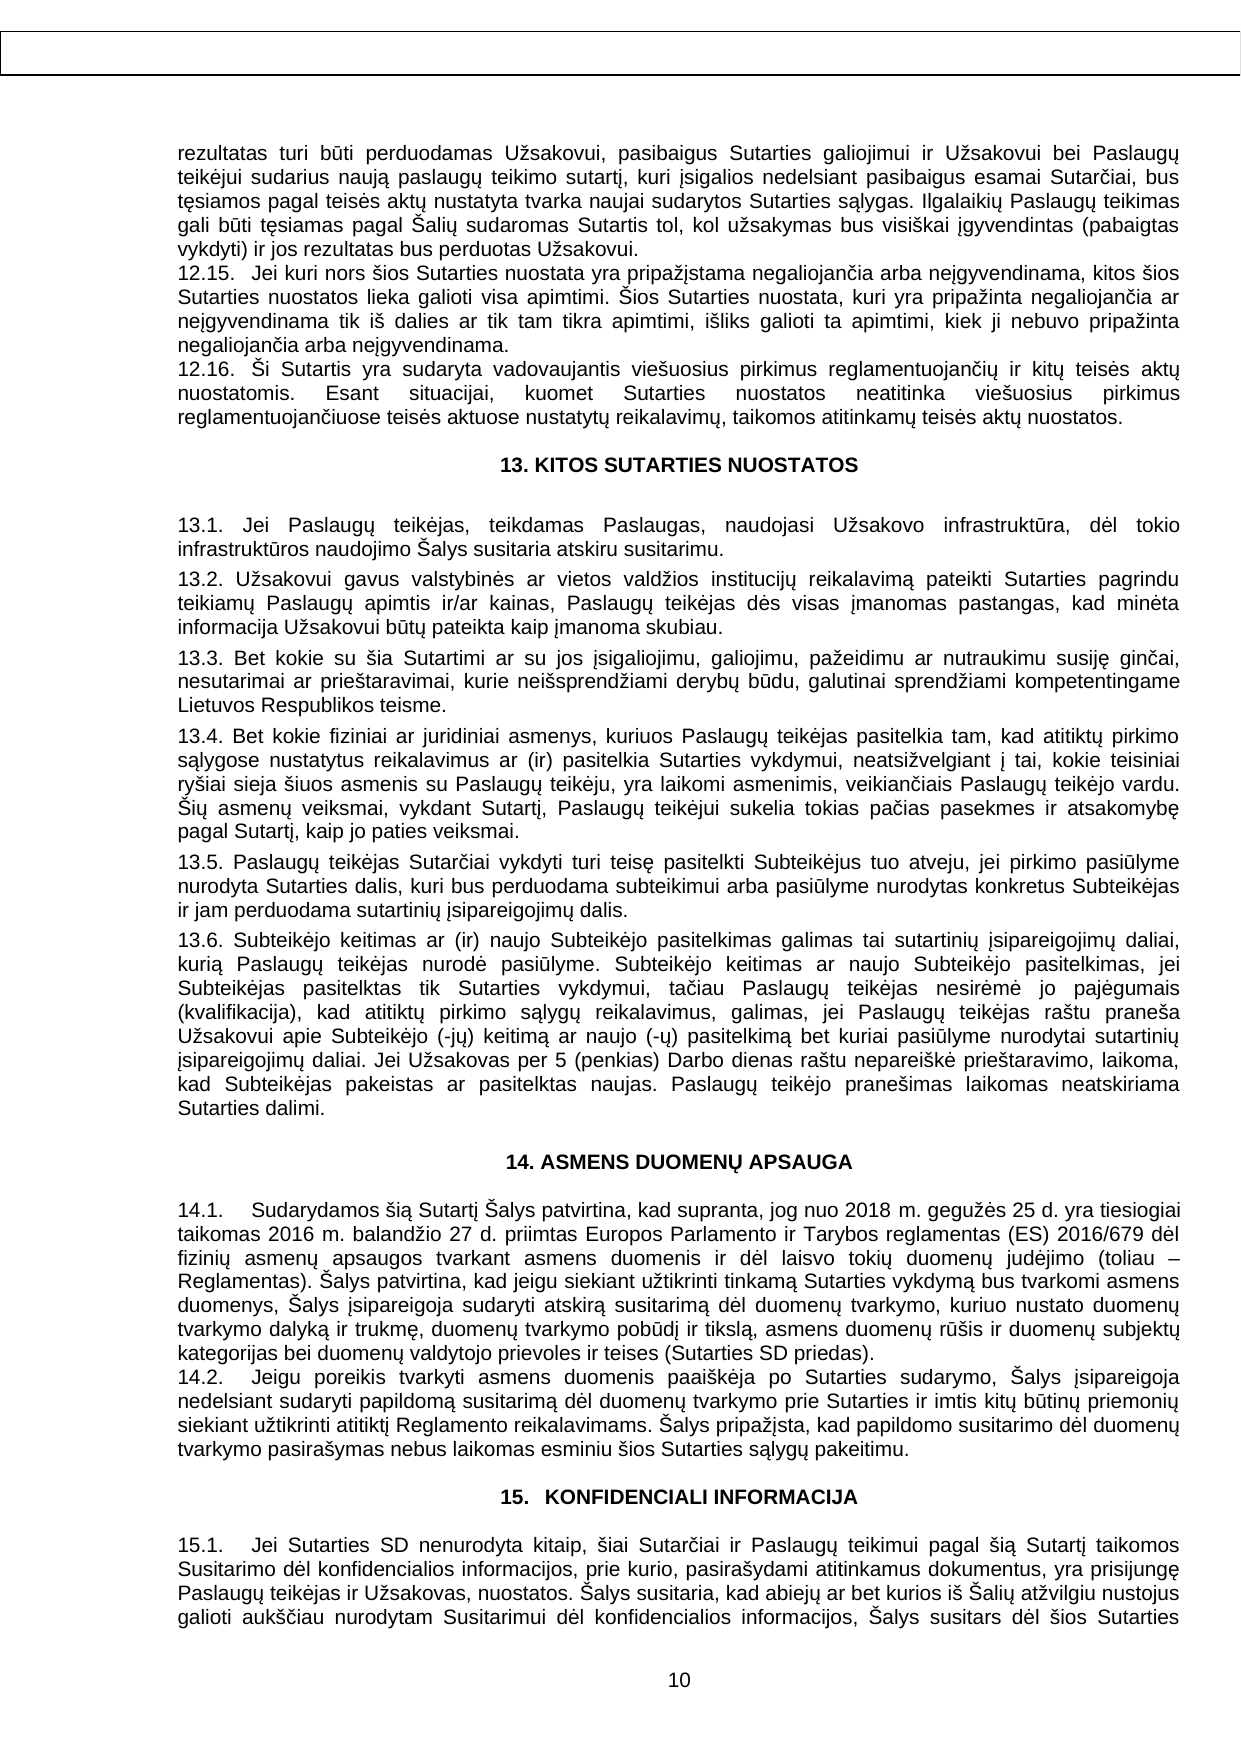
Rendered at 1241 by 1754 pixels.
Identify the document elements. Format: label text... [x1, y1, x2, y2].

text 13.4. Bet kokie fiziniai ar juridiniai asmenys, kuriuos Paslaugų teikėjas pasitelkia tam, kad atitiktų pirkimo sąlygose nustatytus reikalavimus ar (ir) pasitelkia Sutarties vykdymui, neatsižvelgiant į tai, kokie teisiniai ryšiai sieja šiuos asmenis su Paslaugų teikėju, yra laikomi asmenimis, veikiančiais Paslaugų teikėjo vardu. Šių asmenų veiksmai, vykdant Sutartį, Paslaugų teikėjui sukelia tokias pačias pasekmes ir atsakomybę pagal Sutartį, kaip jo paties veiksmai. [177, 723, 1181, 843]
subtitle Konfidenciali informacija [177, 1485, 1181, 1509]
text 13. KITOS SUTARTIES NUOSTATOS [177, 453, 1181, 477]
list Jeigu poreikis tvarkyti asmens duomenis paaiškėja po Sutarties sudarymo, Šalys įsipareigoja nedelsiant sudaryti papildomą susitarimą dėl duomenų tvarkymo prie Sutarties ir imtis kitų būtinų priemonių siekiant užtikrinti atitiktį Reglamento reikalavimams. Šalys pripažįsta, kad papildomo susitarimo dėl duomenų tvarkymo pasirašymas nebus laikomas esminiu šios Sutarties sąlygų pakeitimu. [177, 1365, 1181, 1461]
list Ši Sutartis yra sudaryta vadovaujantis viešuosius pirkimus reglamentuojančių ir kitų teisės aktų nuostatomis. Esant situacijai, kuomet Sutarties nuostatos neatitinka viešuosius pirkimus reglamentuojančiuose teisės aktuose nustatytų reikalavimų, taikomos atitinkamų teisės aktų nuostatos. [177, 357, 1181, 429]
text 13.1. Jei Paslaugų teikėjas, teikdamas Paslaugas, naudojasi Užsakovo infrastruktūra, dėl tokio infrastruktūros naudojimo Šalys susitaria atskiru susitarimu. [177, 513, 1181, 561]
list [177, 141, 1181, 261]
text 13.3. Bet kokie su šia Sutartimi ar su jos įsigaliojimu, galiojimu, pažeidimu ar nutraukimu susiję ginčai, nesutarimai ar prieštaravimai, kurie neišsprendžiami derybų būdu, galutinai sprendžiami kompetentingame Lietuvos Respublikos teisme. [177, 645, 1181, 717]
list Sudarydamos šią Sutartį Šalys patvirtina, kad supranta, jog nuo 2018 m. gegužės 25 d. yra tiesiogiai taikomas 2016 m. balandžio 27 d. priimtas Europos Parlamento ir Tarybos reglamentas (ES) 2016/679 dėl fizinių asmenų apsaugos tvarkant asmens duomenis ir dėl laisvo tokių duomenų judėjimo (toliau – Reglamentas). Šalys patvirtina, kad jeigu siekiant užtikrinti tinkamą Sutarties vykdymą bus tvarkomi asmens duomenys, Šalys įsipareigoja sudaryti atskirą susitarimą dėl duomenų tvarkymo, kuriuo nustato duomenų tvarkymo dalyką ir trukmę, duomenų tvarkymo pobūdį ir tikslą, asmens duomenų rūšis ir duomenų subjektų kategorijas bei duomenų valdytojo prievoles ir teises (Sutarties SD priedas). [177, 1197, 1181, 1365]
text 14. ASMENS DUOMENŲ APSAUGA [177, 1149, 1181, 1173]
list Jei kuri nors šios Sutarties nuostata yra pripažįstama negaliojančia arba neįgyvendinama, kitos šios Sutarties nuostatos lieka galioti visa apimtimi. Šios Sutarties nuostata, kuri yra pripažinta negaliojančia ar neįgyvendinama tik iš dalies ar tik tam tikra apimtimi, išliks galioti ta apimtimi, kiek ji nebuvo pripažinta negaliojančia arba neįgyvendinama. [177, 261, 1181, 357]
text 13.6. Subteikėjo keitimas ar (ir) naujo Subteikėjo pasitelkimas galimas tai sutartinių įsipareigojimų daliai, kurią Paslaugų teikėjas nurodė pasiūlyme. Subteikėjo keitimas ar naujo Subteikėjo pasitelkimas, jei Subteikėjas pasitelktas tik Sutarties vykdymui, tačiau Paslaugų teikėjas nesirėmė jo pajėgumais (kvalifikacija), kad atitiktų pirkimo sąlygų reikalavimus, galimas, jei Paslaugų teikėjas raštu praneša Užsakovui apie Subteikėjo (-jų) keitimą ar naujo (-ų) pasitelkimą bet kuriai pasiūlyme nurodytai sutartinių įsipareigojimų daliai. Jei Užsakovas per 5 (penkias) Darbo dienas raštu nepareiškė prieštaravimo, laikoma, kad Subteikėjas pakeistas ar pasitelktas naujas. Paslaugų teikėjo pranešimas laikomas neatskiriama Sutarties dalimi. [177, 928, 1181, 1119]
text 13.5. Paslaugų teikėjas Sutarčiai vykdyti turi teisę pasitelkti Subteikėjus tuo atveju, jei pirkimo pasiūlyme nurodyta Sutarties dalis, kuri bus perduodama subteikimui arba pasiūlyme nurodytas konkretus Subteikėjas ir jam perduodama sutartinių įsipareigojimų dalis. [177, 849, 1181, 921]
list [177, 1533, 1181, 1629]
text 13.2. Užsakovui gavus valstybinės ar vietos valdžios institucijų reikalavimą pateikti Sutarties pagrindu teikiamų Paslaugų apimtis ir/ar kainas, Paslaugų teikėjas dės visas įmanomas pastangas, kad minėta informacija Užsakovui būtų pateikta kaip įmanoma skubiau. [177, 567, 1181, 639]
